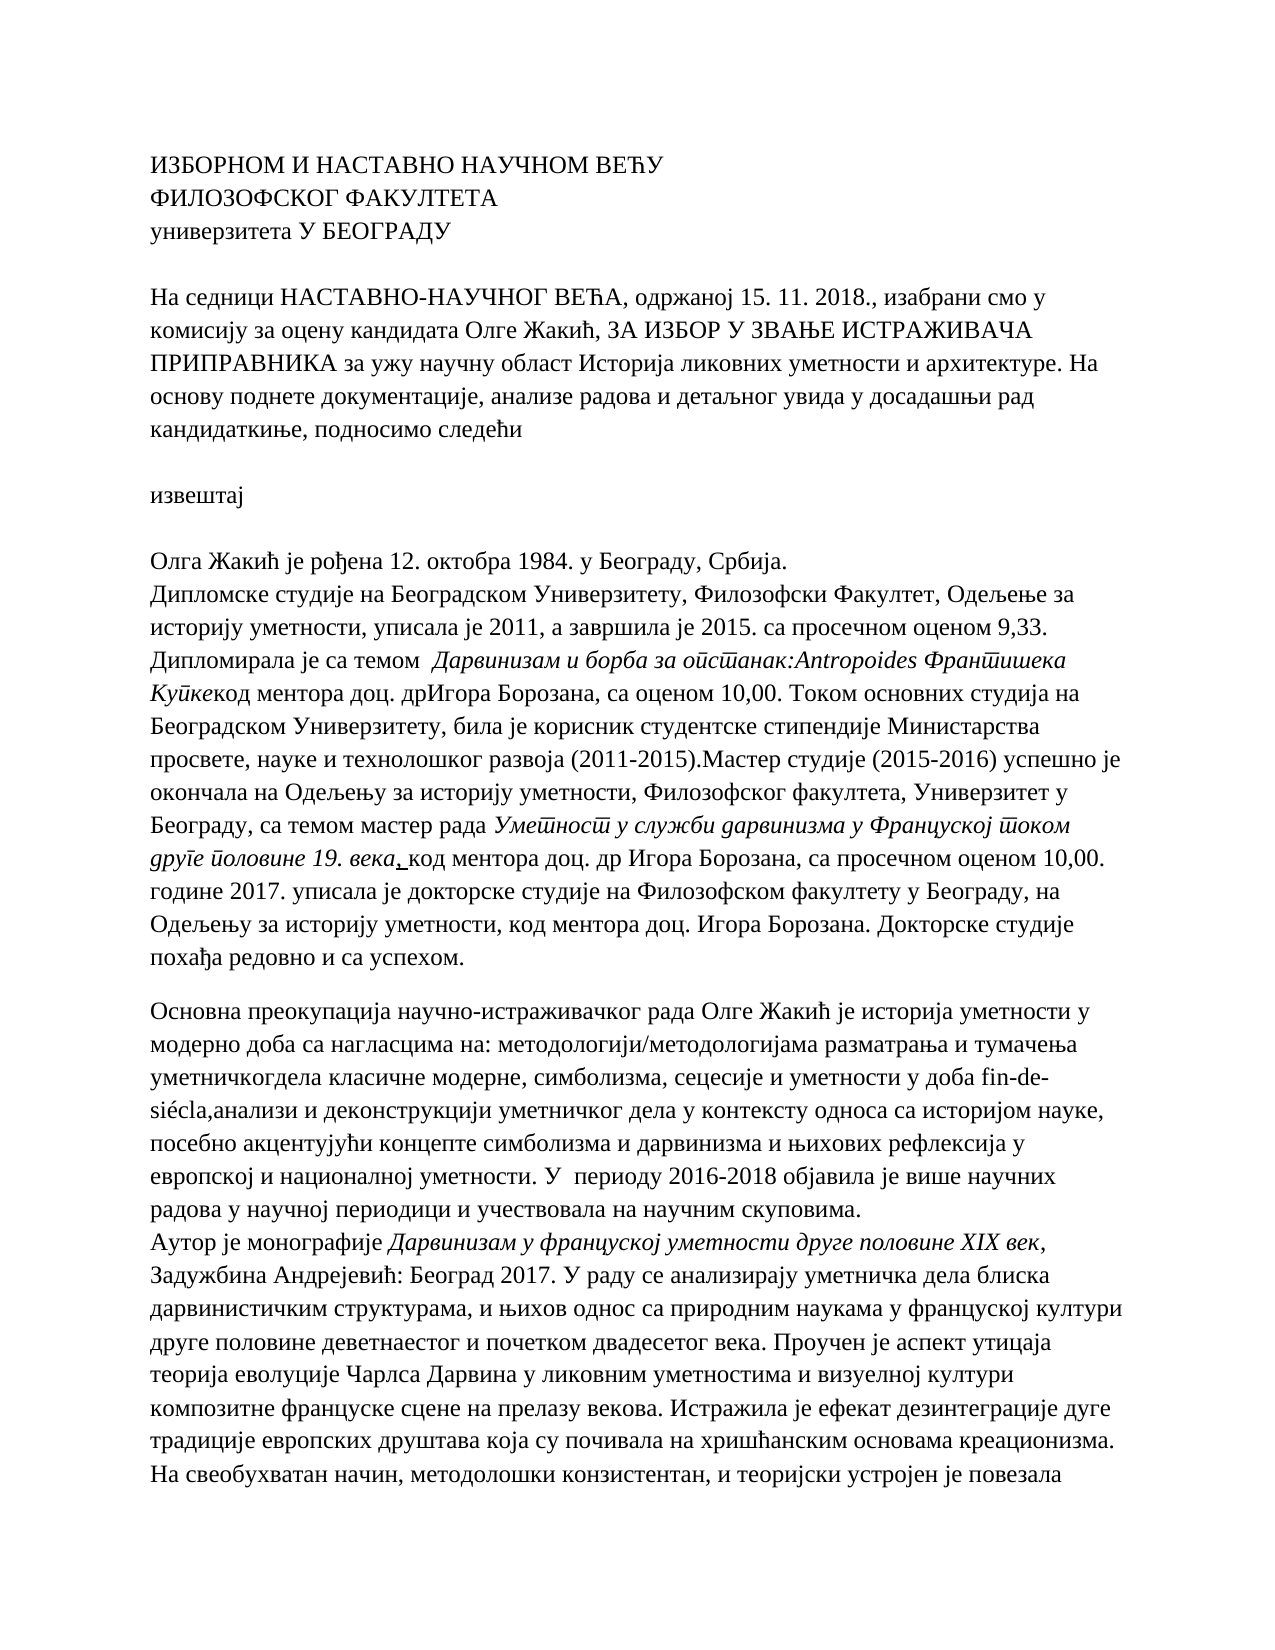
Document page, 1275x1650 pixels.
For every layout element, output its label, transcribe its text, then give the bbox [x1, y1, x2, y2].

text Олга Жакић је рођена 12. октобра 1984. у Београду, Србија. [150, 546, 1125, 575]
text универзитета У БЕОГРАДУ [150, 216, 1125, 245]
text ИЗБОРНОМ И НАСТАВНО НАУЧНОМ ВЕЋУ [150, 150, 1125, 179]
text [150, 1227, 1125, 1487]
text Дипломске студије на Београдском Универзитету, Филозофски Факултет, Одељење за историју уметности, уписала је 2011, а завршила је 2015. са просечном оценом 9,33. Дипломирала је са темом Дарвинизам и борба за опстанак:Antropoides Франтишека Купкекод ментора доц. дрИгора Борозана, са оценом 10,00. Током основних студија на Београдском Универзитету, била је корисник студентске стипендије Министарства просвете, науке и технолошког развоја (2011-2015).Мастер студије (2015-2016) успешно је окончала на Одељењу за историју уметности, Филозофског факултета, Универзитет у Београду, са темом мастер рада Уметност у служби дарвинизма у Француској током друге половине 19. века, код ментора доц. др Игора Борозана, са просечном оценом 10,00. године 2017. уписала је докторске студије на Филозофском факултету у Београду, на Одељењу за историју уметности, код ментора доц. Игора Борозана. Докторске студије похађа редовно и са успехом. [150, 579, 1125, 971]
text извештај [150, 480, 1125, 509]
text На седници НАСТАВНО-НАУЧНОГ ВЕЋА, одржаној 15. 11. 2018., изабрани смо у комисију за оцену кандидата Олге Жакић, ЗА ИЗБОР У ЗВАЊЕ ИСТРАЖИВАЧА ПРИПРАВНИКА за ужу научну област Историја ликовних уметности и архитектуре. На основу поднете документације, анализе радова и детаљног увида у досадашњи рад кандидаткиње, подносимо следећи [150, 282, 1125, 443]
text Основна преокупација научно-истраживачког рада Олге Жакић је историја уметности у модерно доба са нагласцима на: методологији/методологијама разматрања и тумачења уметничкогдела класичне модерне, симболизма, сецесије и уметности у доба fin-de-siécla,анализи и деконструкцији уметничког дела у контексту односа са историјом науке, посебно акцентујући концепте симболизма и дарвинизма и њихових рефлексија у европској и националној уметности. У периоду 2016-2018 објавила је више научних радова у научној периодици и учествовала на научним скуповима. [150, 996, 1125, 1223]
text ФИЛОЗОФСКОГ ФАКУЛТЕТА [150, 183, 1125, 212]
